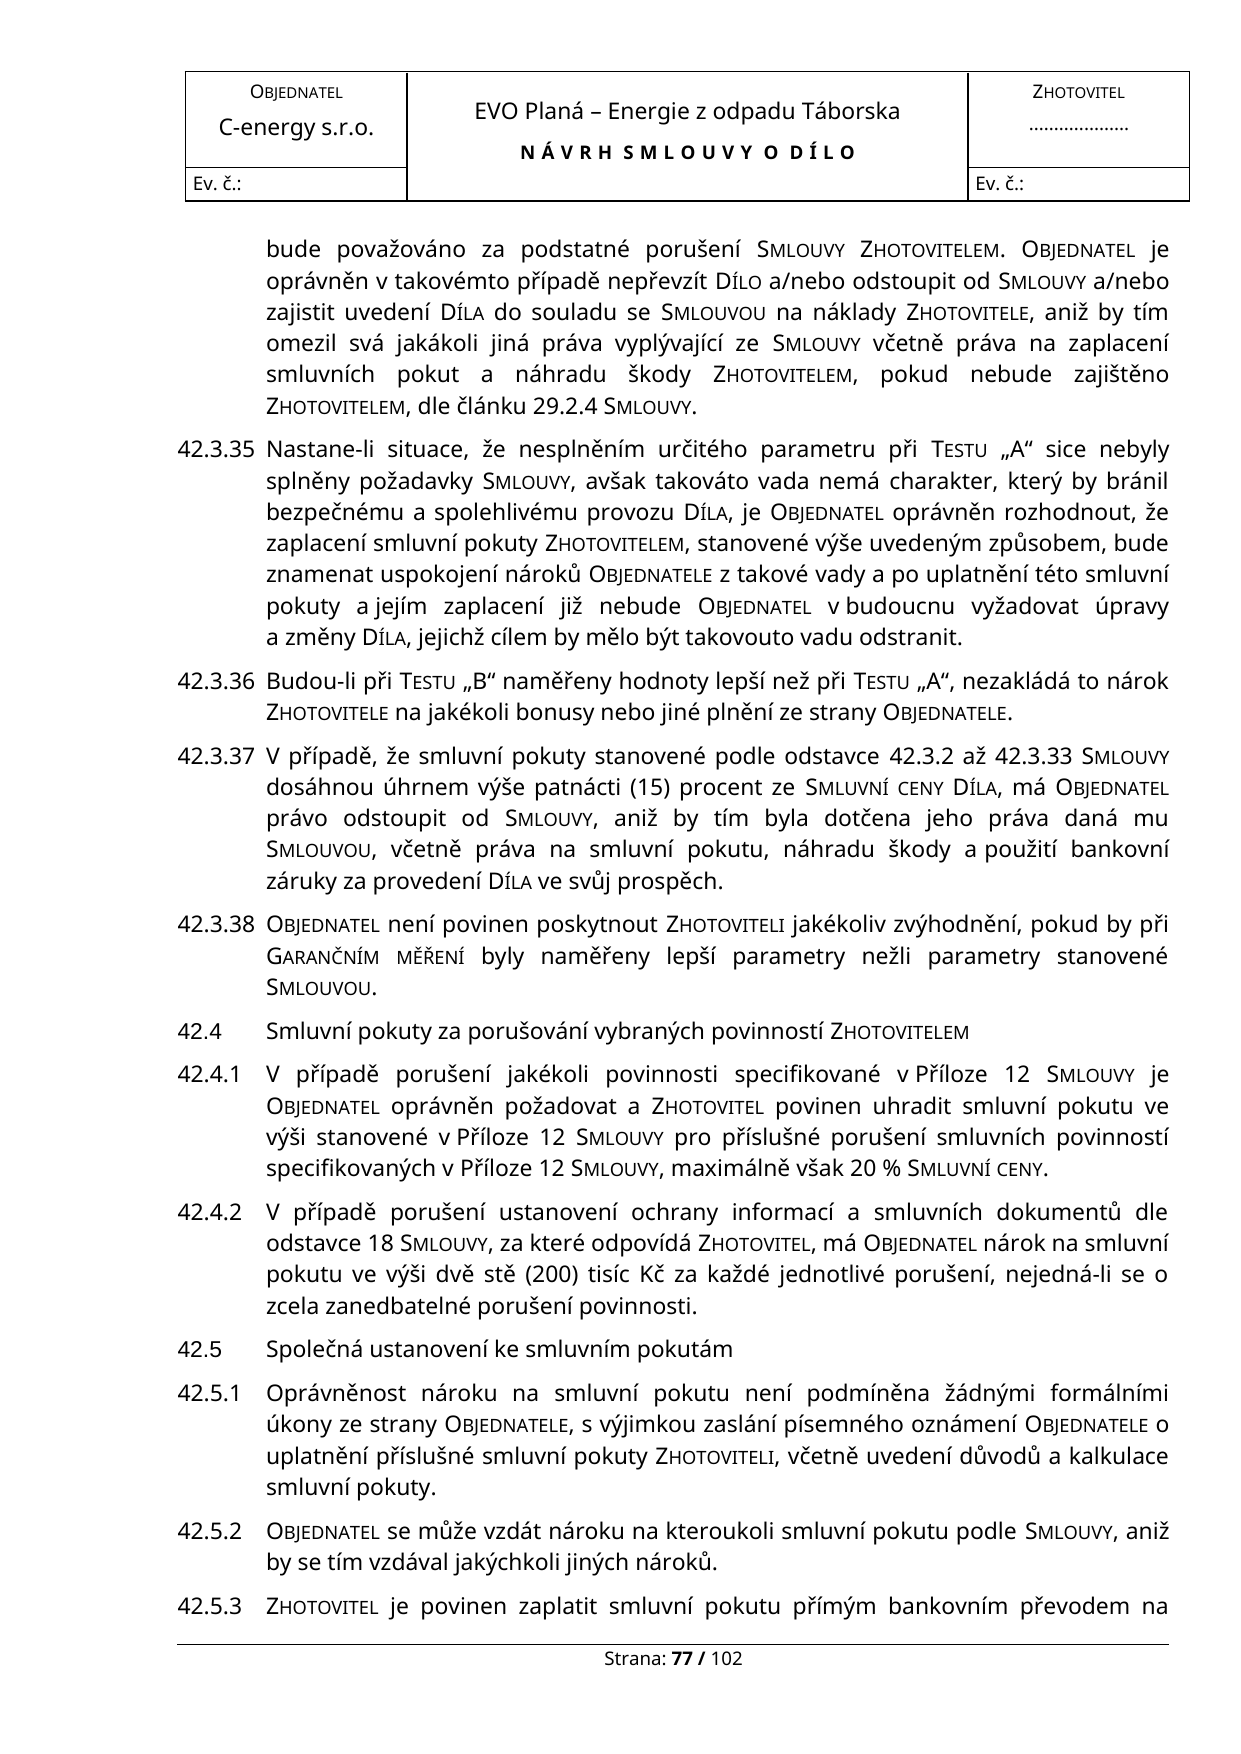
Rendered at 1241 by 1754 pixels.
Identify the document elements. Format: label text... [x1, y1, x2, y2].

text Společná ustanovení ke smluvním pokutám [177, 1333, 1169, 1364]
subtitle Objednatel se může vzdát nároku na kteroukoli smluvní pokutu podle Smlouvy, aniž by se tím vzdával jakýchkoli jiných nároků. [177, 1514, 1169, 1577]
subtitle bude považováno za podstatné porušení Smlouvy Zhotovitelem. Objednatel je oprávněn v takovémto případě nepřevzít Dílo a/nebo odstoupit od Smlouvy a/nebo zajistit uvedení Díla do souladu se Smlouvou na náklady Zhotovitele, aniž by tím omezil svá jakákoli jiná práva vyplývající ze Smlouvy včetně práva na zaplacení smluvních pokut a náhradu škody Zhotovitelem, pokud nebude zajištěno Zhotovitelem, dle článku 29.2.4 Smlouvy. [266, 233, 1169, 421]
subtitle V případě, že smluvní pokuty stanovené podle odstavce 42.3.2 až 42.3.33 Smlouvy dosáhnou úhrnem výše patnácti (15) procent ze Smluvní ceny Díla, má Objednatel právo odstoupit od Smlouvy, aniž by tím byla dotčena jeho práva daná mu Smlouvou, včetně práva na smluvní pokutu, náhradu škody a použití bankovní záruky za provedení Díla ve svůj prospěch. [177, 739, 1169, 896]
subtitle Oprávněnost nároku na smluvní pokutu není podmíněna žádnými formálními úkony ze strany Objednatele, s výjimkou zaslání písemného oznámení Objednatele o uplatnění příslušné smluvní pokuty Zhotoviteli, včetně uvedení důvodů a kalkulace smluvní pokuty. [177, 1377, 1169, 1502]
subtitle V případě porušení ustanovení ochrany informací a smluvních dokumentů dle odstavce 18 Smlouvy, za které odpovídá Zhotovitel, má Objednatel nárok na smluvní pokutu ve výši dvě stě (200) tisíc Kč za každé jednotlivé porušení, nejedná-li se o zcela zanedbatelné porušení povinnosti. [177, 1196, 1169, 1321]
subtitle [177, 1589, 1169, 1621]
subtitle V případě porušení jakékoli povinnosti specifikované v Příloze 12 Smlouvy je Objednatel oprávněn požadovat a Zhotovitel povinen uhradit smluvní pokutu ve výši stanovené v Příloze 12 Smlouvy pro příslušné porušení smluvních povinností specifikovaných v Příloze 12 Smlouvy, maximálně však 20 % Smluvní ceny. [177, 1058, 1169, 1183]
subtitle Objednatel není povinen poskytnout Zhotoviteli jakékoliv zvýhodnění, pokud by při Garančním měření byly naměřeny lepší parametry nežli parametry stanovené Smlouvou. [177, 908, 1169, 1002]
subtitle Nastane-li situace, že nesplněním určitého parametru při Testu „A“ sice nebyly splněny požadavky Smlouvy, avšak takováto vada nemá charakter, který by bránil bezpečnému a spolehlivému provozu Díla, je Objednatel oprávněn rozhodnout, že zaplacení smluvní pokuty Zhotovitelem, stanovené výše uvedeným způsobem, bude znamenat uspokojení nároků Objednatele z takové vady a po uplatnění této smluvní pokuty a jejím zaplacení již nebude Objednatel v budoucnu vyžadovat úpravy a změny Díla, jejichž cílem by mělo být takovouto vadu odstranit. [177, 433, 1169, 652]
text Smluvní pokuty za porušování vybraných povinností Zhotovitelem [177, 1014, 1169, 1046]
subtitle Budou-li při Testu „B“ naměřeny hodnoty lepší než při Testu „A“, nezakládá to nárok Zhotovitele na jakékoli bonusy nebo jiné plnění ze strany Objednatele. [177, 664, 1169, 727]
